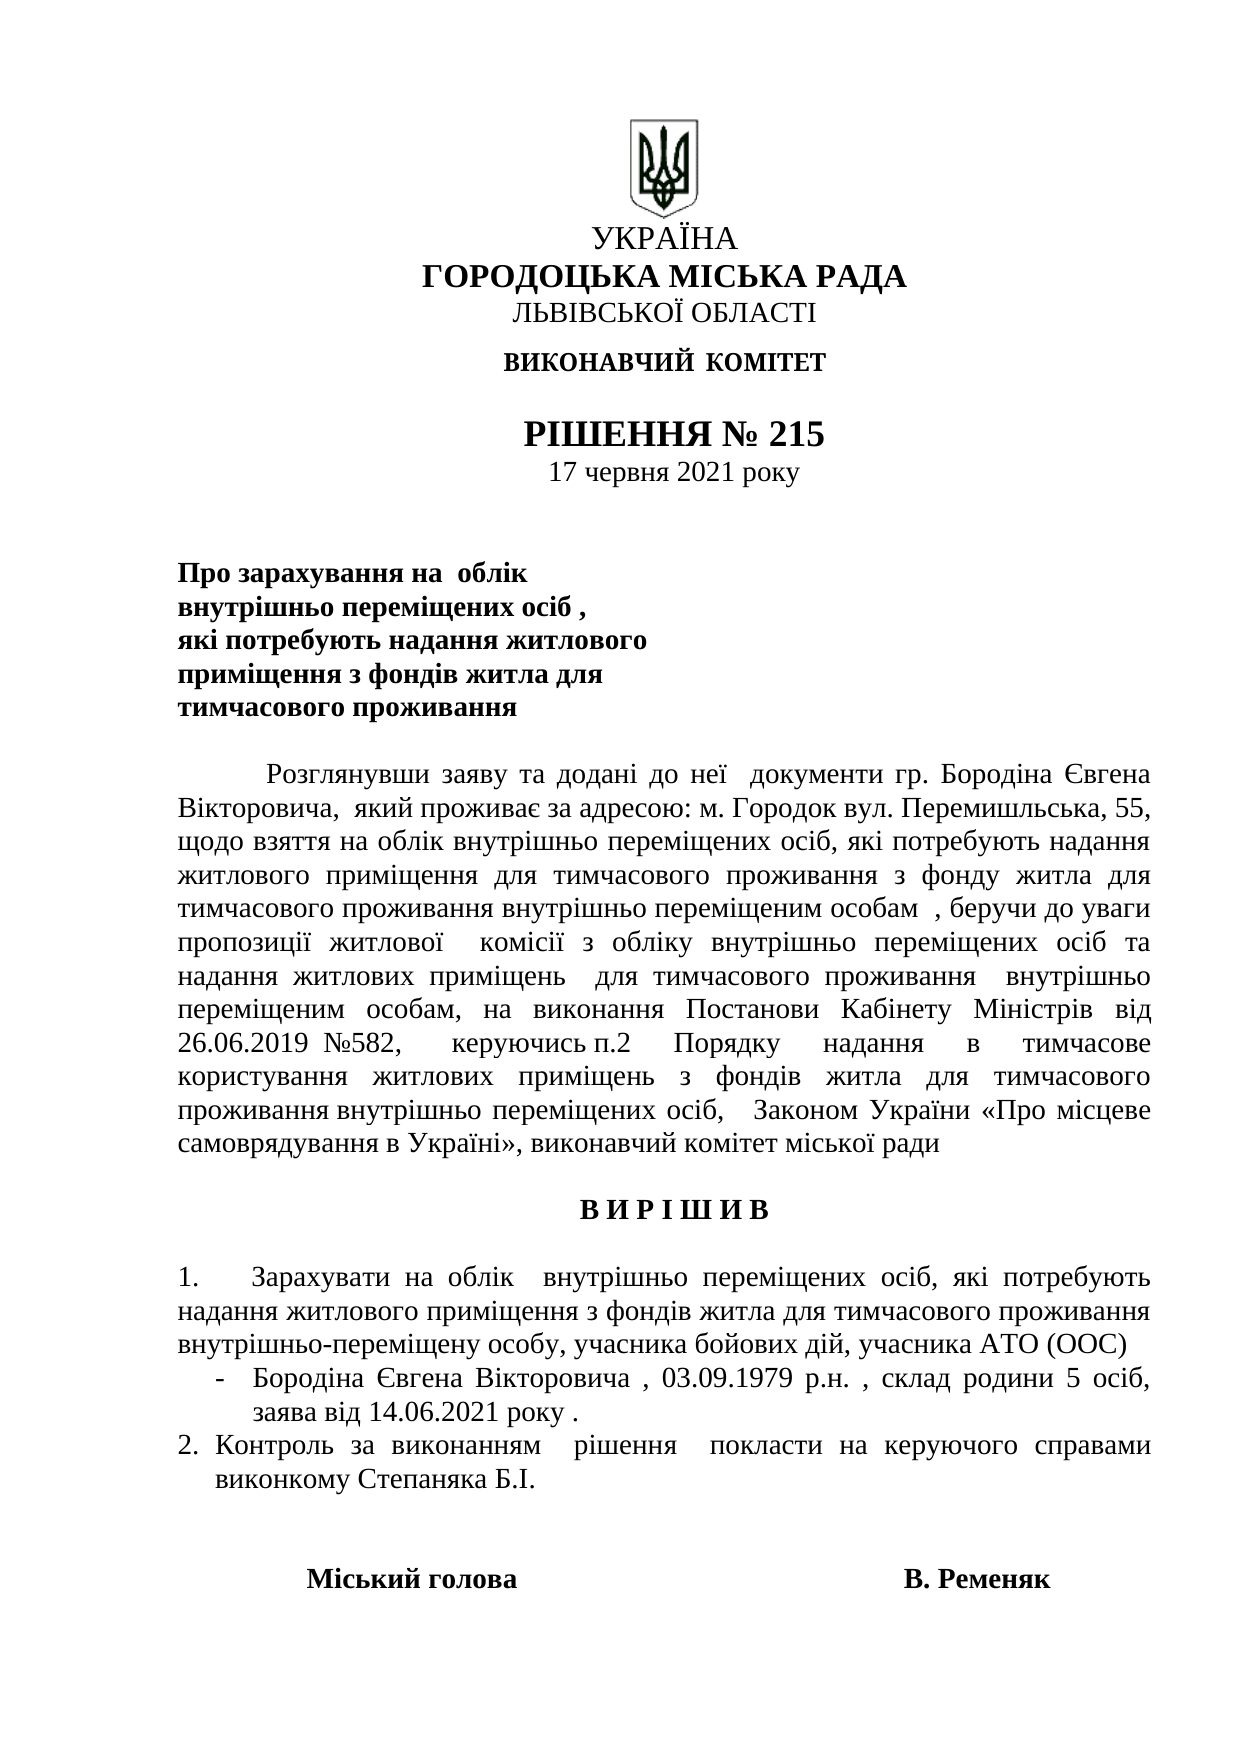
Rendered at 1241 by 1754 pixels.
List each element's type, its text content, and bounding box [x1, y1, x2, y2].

text В И Р І Ш И В [177, 1192, 1171, 1226]
text УКРАЇНА [177, 218, 1152, 256]
text Розглянувши заяву та додані до неї документи гр. Бородіна Євгена Вікторовича, який проживає за адресою: м. Городок вул. Перемишльська, 55, щодо взяття на облік внутрішньо переміщених осіб, які потребують надання житлового приміщення для тимчасового проживання з фонду житла для тимчасового проживання внутрішньо переміщеним особам , беручи до уваги пропозиції житлової комісії з обліку внутрішньо переміщених осіб та надання житлових приміщень для тимчасового проживання внутрішньо переміщеним особам, на виконання Постанови Кабінету Міністрів від 26.06.2019 №582, керуючись п.2 Порядку надання в тимчасове користування житлових приміщень з фондів житла для тимчасового проживання внутрішньо переміщених осіб, Законом України «Про місцеве самоврядування в Україні», виконавчий комітет міської ради [177, 756, 1152, 1058]
text РІШЕННЯ № 215 [177, 411, 1171, 454]
text Міський голова В. Ременяк [177, 1561, 1152, 1595]
text приміщення з фондів житла для [177, 656, 1171, 689]
text 17 червня 2021 року [177, 454, 1171, 488]
list Контроль за виконанням рішення покласти на керуючого справами виконкому Степаняка Б.І. [177, 1427, 1152, 1494]
text тимчасового проживання [177, 689, 1171, 723]
text Про зарахування на облік [177, 555, 1171, 589]
list Бородіна Євгена Вікторовича , 03.09.1979 р.н. , склад родини 5 осіб, заява від 14.06.2021 року . [215, 1360, 1152, 1427]
text ГОРОДОЦЬКА МІСЬКА РАДА [177, 256, 1152, 295]
picture [629, 118, 700, 219]
text внутрішньо переміщених осіб , [177, 589, 1171, 622]
text які потребують надання житлового [177, 622, 1171, 656]
subtitle ВИКОНАВЧИЙ КОМІТЕТ [177, 349, 1152, 378]
text ЛЬВІВСЬКОЇ ОБЛАСТІ [177, 295, 1152, 328]
list Зарахувати на облік внутрішньо переміщених осіб, які потребують надання житлового приміщення з фондів житла для тимчасового проживання внутрішньо-переміщену особу, учасника бойових дій, учасника АТО (ООС) [177, 1259, 1152, 1360]
